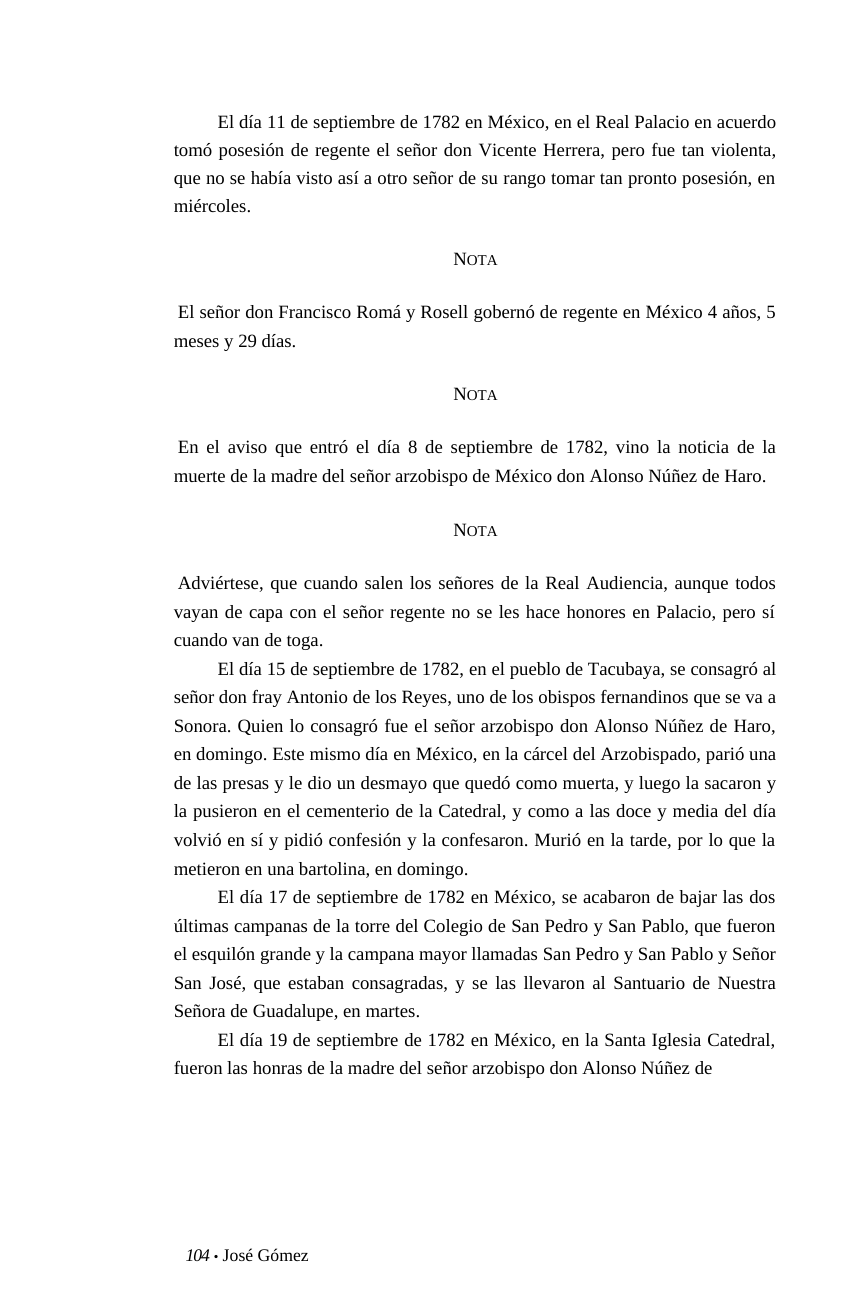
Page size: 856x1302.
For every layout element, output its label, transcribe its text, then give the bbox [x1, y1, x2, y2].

text El día 19 de septiembre de 1782 en México, en la Santa Iglesia Catedral, fueron las honras de la madre del señor arzobispo don Alonso Núñez de [173, 1023, 777, 1080]
text Adviértese, que cuando salen los señores de la Real Audiencia, aunque todos vayan de capa con el señor regente no se les hace honores en Palacio, pero sí cuando van de toga. [173, 567, 777, 652]
text El día 17 de septiembre de 1782 en México, se acabaron de bajar las dos últimas campanas de la torre del Colegio de San Pedro y San Pablo, que fueron el esquilón grande y la campana mayor llamadas San Pedro y San Pablo y Señor San José, que estaban consagradas, y se las llevaron al Santuario de Nuestra Señora de Guadalupe, en martes. [173, 881, 777, 1023]
text Nota [173, 521, 777, 540]
text Nota [173, 250, 777, 269]
text En el aviso que entró el día 8 de septiembre de 1782, vino la noticia de la muerte de la madre del señor arzobispo de México don Alonso Núñez de Haro. [173, 430, 777, 488]
text El señor don Francisco Romá y Rosell gobernó de regente en México 4 años, 5 meses y 29 días. [173, 296, 777, 353]
text El día 11 de septiembre de 1782 en México, en el Real Palacio en acuerdo tomó posesión de regente el señor don Vicente Herrera, pero fue tan violenta, que no se había visto así a otro señor de su rango tomar tan pronto posesión, en miércoles. [173, 106, 777, 218]
text Nota [173, 386, 777, 404]
text El día 15 de septiembre de 1782, en el pueblo de Tacubaya, se consagró al señor don fray Antonio de los Reyes, uno de los obispos fernandinos que se va a Sonora. Quien lo consagró fue el señor arzobispo don Alonso Núñez de Haro, en domingo. Este mismo día en México, en la cárcel del Arzobispado, parió una de las presas y le dio un desmayo que quedó como muerta, y luego la sacaron y la pusieron en el cementerio de la Catedral, y como a las doce y media del día volvió en sí y pidió confesión y la confesaron. Murió en la tarde, por lo que la metieron en una bartolina, en domingo. [173, 652, 777, 881]
